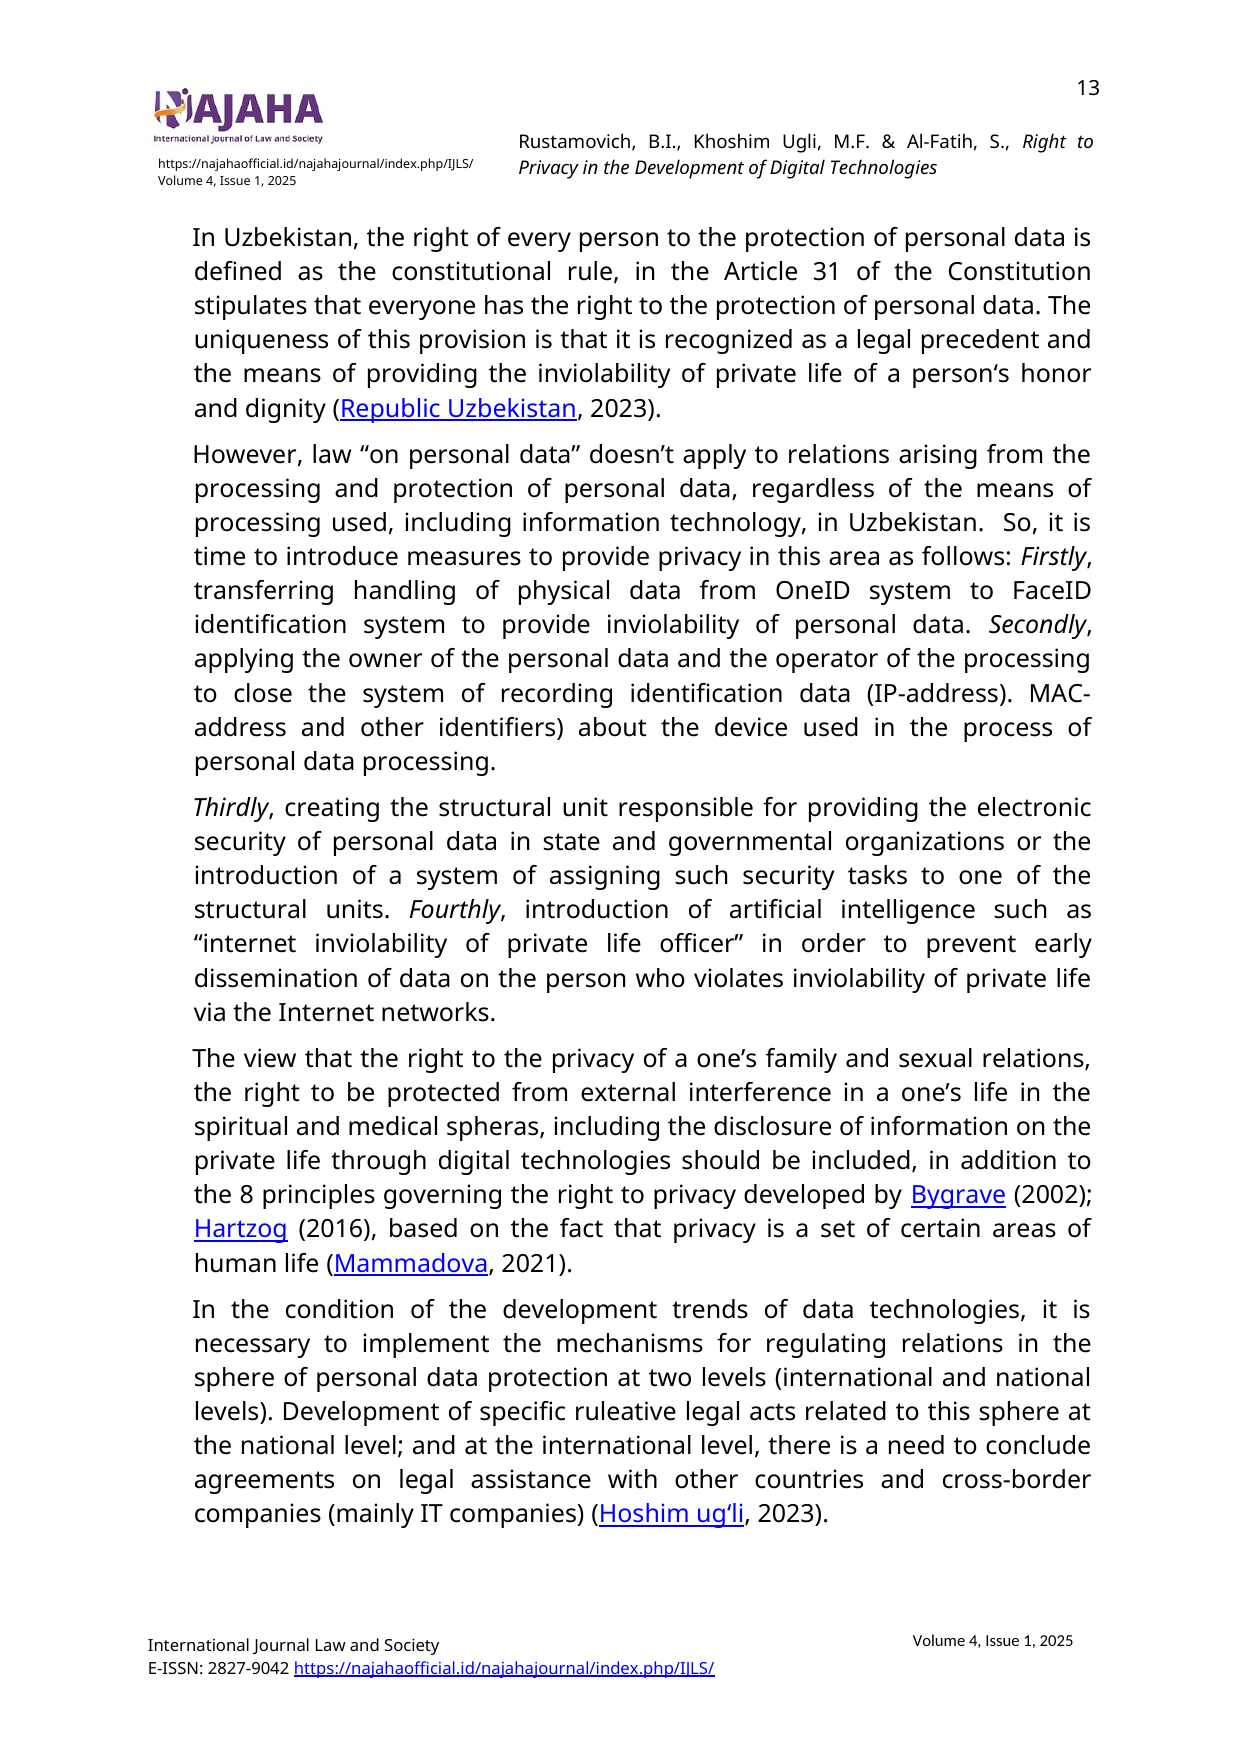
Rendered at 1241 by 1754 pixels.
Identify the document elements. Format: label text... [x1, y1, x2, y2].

text In Uzbekistan, the right of every person to the protection of personal data is defined as the constitutional rule, in the Article 31 of the Constitution stipulates that everyone has the right to the protection of personal data. The uniqueness of this provision is that it is recognized as a legal precedent and the means of providing the inviolability of private life of a personʻs honor and dignity (Republic Uzbekistan, 2023). [192, 220, 1093, 424]
text The view that the right to the privacy of a one’s family and sexual relations, the right to be protected from external interference in a one’s life in the spiritual and medical spheras, including the disclosure of information on the private life through digital technologies should be included, in addition to the 8 principles governing the right to privacy developed by Bygrаve (2002); Hartzog (2016), based on the fact that privacy is a set of certain areas of human life (Mаmmаdovа, 2021). [192, 1041, 1093, 1279]
text Thirdly, creating the structural unit responsible for providing the electronic security of personal data in state and governmental organizations or the introduction of a system of assigning such security tasks to one of the structural units. Fourthly, introduction of artificial intelligence such as “internet inviolability of private life officer” in order to prevent early dissemination of data on the person who violates inviolability of private life via the Internet networks. [192, 790, 1093, 1028]
text In the condition of the development trends of data technologies, it is necessary to implement the mechanisms for regulating relations in the sphere of personal data protection at two levels (international and national levels). Development of specific ruleative legal acts related to this sphere at the national level; and at the international level, there is a need to conclude agreements on legal assistance with other countries and cross-border companies (mainly IT companies) (Hoshim ug‘li, 2023). [192, 1292, 1093, 1530]
text However, law “on personal data” doesn’t apply to relations arising from the processing and protection of personal data, regardless of the means of processing used, including information technology, in Uzbekistan. So, it is time to introduce measures to provide privacy in this area as follows: Firstly, transferring handling of physical data from OneID system to FaceID identification system to provide inviolability of personal data. Secondly, applying the owner of the personal data and the operator of the processing to close the system of recording identification data (IP-address). MAC-address and other identifiers) about the device used in the process of personal data processing. [192, 437, 1093, 777]
picture [147, 75, 328, 158]
